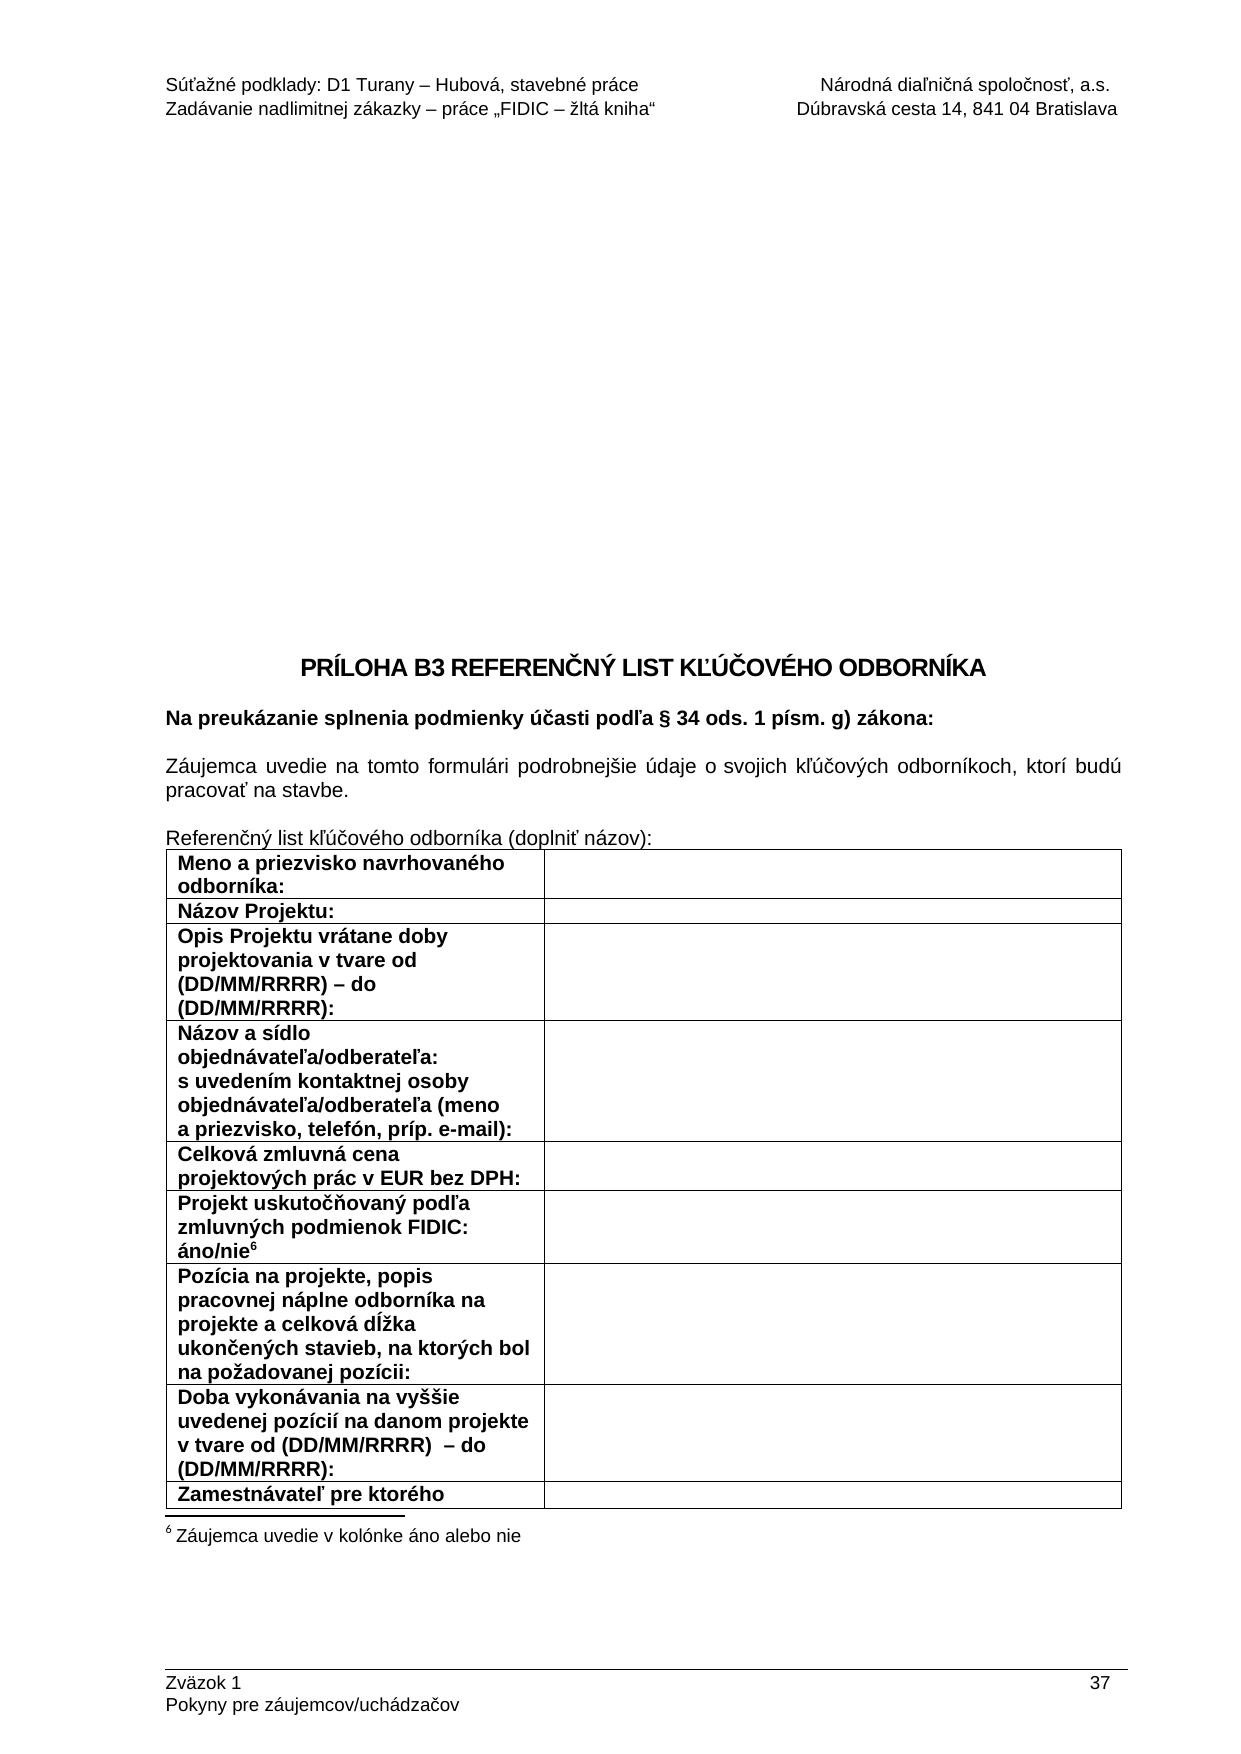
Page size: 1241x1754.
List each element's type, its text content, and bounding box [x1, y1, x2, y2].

table_header Meno a priezvisko navrhovaného odborníka: [167, 850, 544, 898]
text Referenčný list kľúčového odborníka (doplniť názov): [165, 825, 1122, 849]
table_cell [167, 1482, 544, 1508]
table_cell Doba vykonávania na vyššie uvedenej pozícií na danom projekte v tvare od (DD/MM/RRRR) – do (DD/MM/RRRR): [167, 1385, 544, 1481]
table_cell [545, 1191, 1121, 1263]
table_cell [545, 899, 1121, 923]
table_cell [545, 1021, 1121, 1141]
title Príloha B3 Referenčný list kľúčového odborníka [165, 653, 1122, 682]
table_cell [545, 924, 1121, 1020]
table_cell [545, 1385, 1121, 1481]
table_cell Názov a sídlo objednávateľa/odberateľa: s uvedením kontaktnej osoby objednávateľa/odberateľa (meno a priezvisko, telefón, príp. e-mail): [167, 1021, 544, 1141]
table_cell [545, 1482, 1121, 1508]
table_cell Celková zmluvná cena projektových prác v EUR bez DPH: [167, 1142, 544, 1190]
table_cell Projekt uskutočňovaný podľa zmluvných podmienok FIDIC: áno/nie [167, 1191, 544, 1263]
table_cell [545, 1264, 1121, 1384]
table_header [545, 850, 1121, 898]
table_cell Názov Projektu: [167, 899, 544, 923]
table_cell [545, 1142, 1121, 1190]
table_cell Opis Projektu vrátane doby projektovania v tvare od (DD/MM/RRRR) – do (DD/MM/RRRR): [167, 924, 544, 1020]
text Záujemca uvedie na tomto formulári podrobnejšie údaje o svojich kľúčových odborníkoch, ktorí budú pracovať na stavbe. [165, 753, 1122, 801]
text Na preukázanie splnenia podmienky účasti podľa § 34 ods. 1 písm. g) zákona: [165, 706, 1122, 729]
table_cell Pozícia na projekte, popis pracovnej náplne odborníka na projekte a celková dĺžka ukončených stavieb, na ktorých bol na požadovanej pozícii: [167, 1264, 544, 1384]
